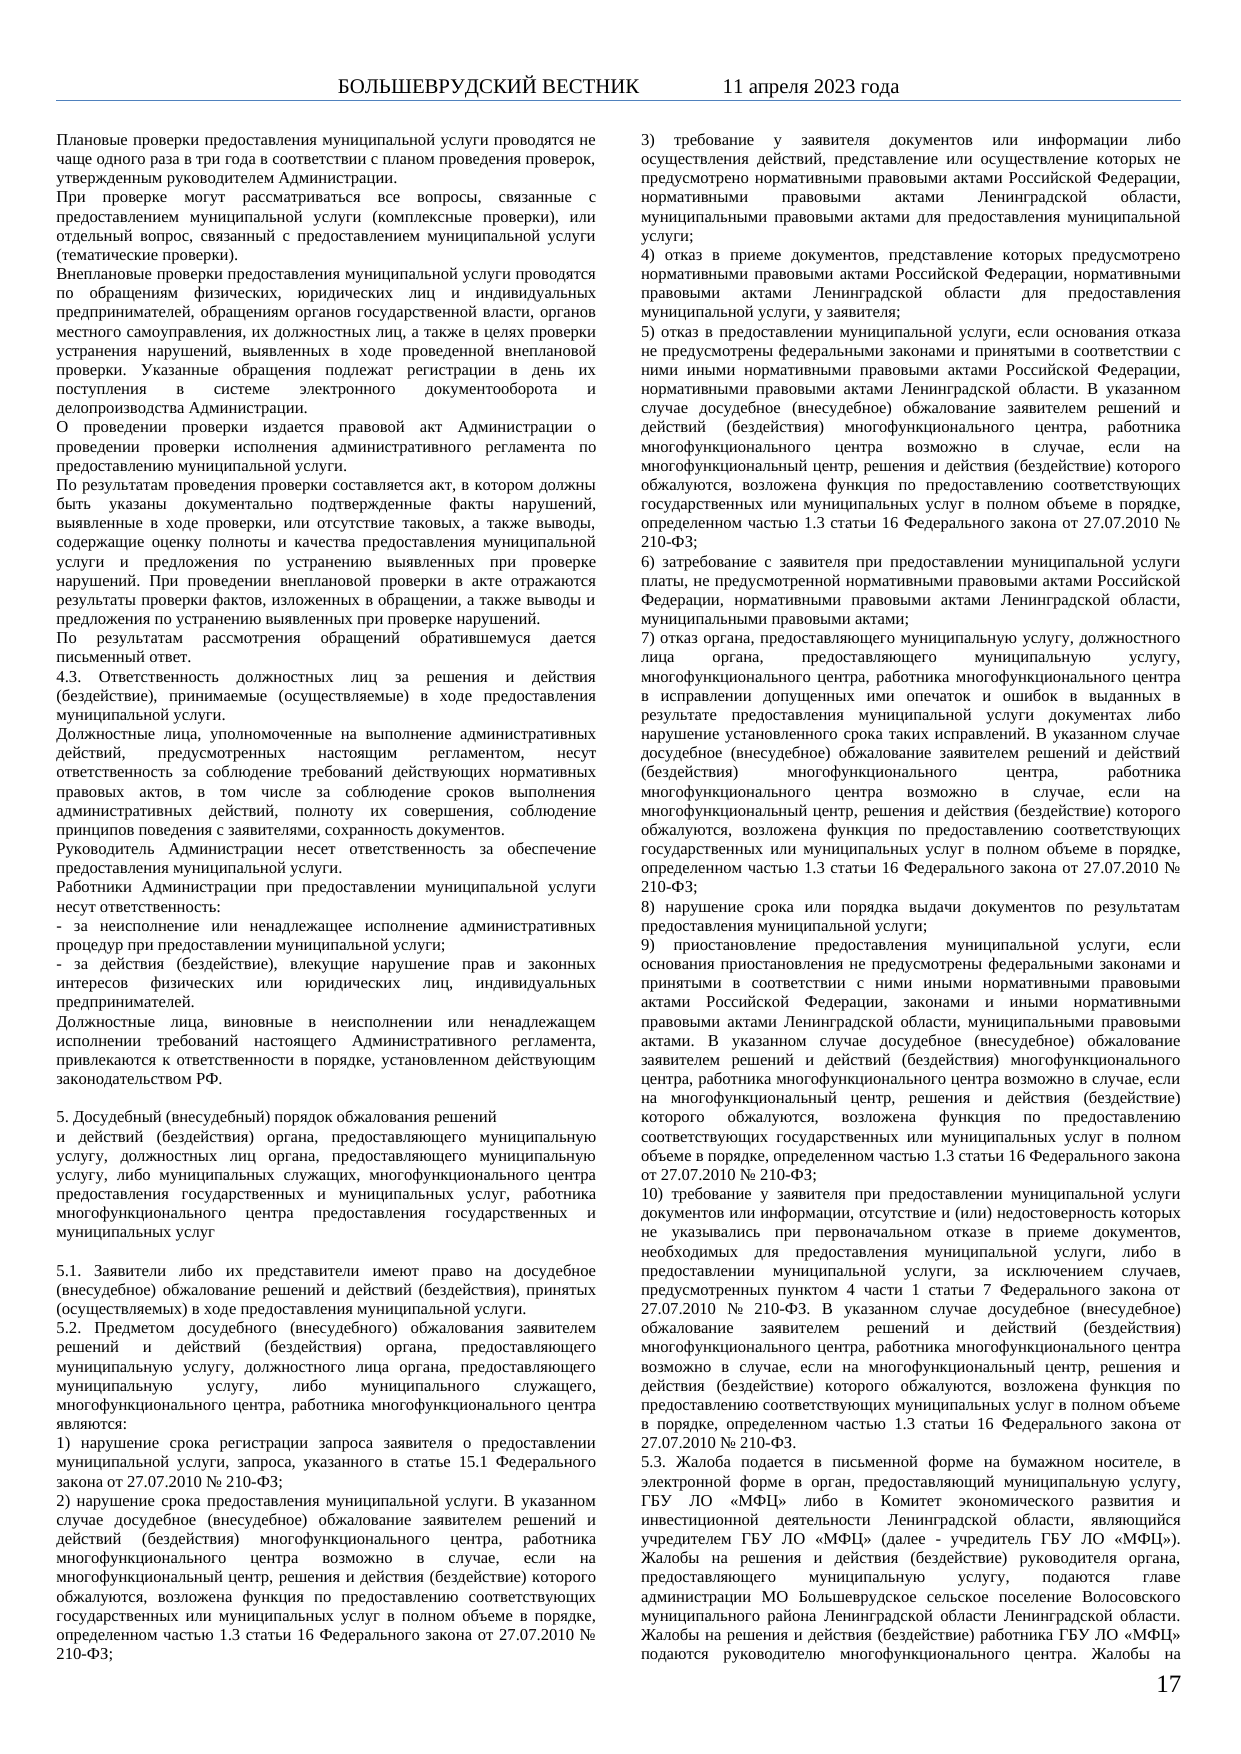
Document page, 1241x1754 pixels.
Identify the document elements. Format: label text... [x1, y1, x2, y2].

text 5.2. Предметом досудебного (внесудебного) обжалования заявителем решений и действий (бездействия) органа, предоставляющего муниципальную услугу, должностного лица органа, предоставляющего муниципальную услугу, либо муниципального служащего, многофункционального центра, работника многофункционального центра являются: [56, 1318, 596, 1433]
text Плановые проверки предоставления муниципальной услуги проводятся не чаще одного раза в три года в соответствии с планом проведения проверок, утвержденным руководителем Администрации. [56, 130, 596, 187]
text Руководитель Администрации несет ответственность за обеспечение предоставления муниципальной услуги. [56, 839, 596, 877]
text По результатам рассмотрения обращений обратившемуся дается письменный ответ. [56, 628, 596, 666]
text Должностные лица, уполномоченные на выполнение административных действий, предусмотренных настоящим регламентом, несут ответственность за соблюдение требований действующих нормативных правовых актов, в том числе за соблюдение сроков выполнения административных действий, полноту их совершения, соблюдение принципов поведения с заявителями, сохранность документов. [56, 724, 596, 839]
text 4) отказ в приеме документов, представление которых предусмотрено нормативными правовыми актами Российской Федерации, нормативными правовыми актами Ленинградской области для предоставления муниципальной услуги, у заявителя; [641, 245, 1181, 321]
text 10) требование у заявителя при предоставлении муниципальной услуги документов или информации, отсутствие и (или) недостоверность которых не указывались при первоначальном отказе в приеме документов, необходимых для предоставления муниципальной услуги, либо в предоставлении муниципальной услуги, за исключением случаев, предусмотренных пунктом 4 части 1 статьи 7 Федерального закона от 27.07.2010 № 210-ФЗ. В указанном случае досудебное (внесудебное) обжалование заявителем решений и действий (бездействия) многофункционального центра, работника многофункционального центра возможно в случае, если на многофункциональный центр, решения и действия (бездействие) которого обжалуются, возложена функция по предоставлению соответствующих муниципальных услуг в полном объеме в порядке, определенном частью 1.3 статьи 16 Федерального закона от 27.07.2010 № 210-ФЗ. [641, 1184, 1181, 1452]
text 5) отказ в предоставлении муниципальной услуги, если основания отказа не предусмотрены федеральными законами и принятыми в соответствии с ними иными нормативными правовыми актами Российской Федерации, нормативными правовыми актами Ленинградской области. В указанном случае досудебное (внесудебное) обжалование заявителем решений и действий (бездействия) многофункционального центра, работника многофункционального центра возможно в случае, если на многофункциональный центр, решения и действия (бездействие) которого обжалуются, возложена функция по предоставлению соответствующих государственных или муниципальных услуг в полном объеме в порядке, определенном частью 1.3 статьи 16 Федерального закона от 27.07.2010 № 210-ФЗ; [641, 321, 1181, 551]
text По результатам проведения проверки составляется акт, в котором должны быть указаны документально подтвержденные факты нарушений, выявленные в ходе проверки, или отсутствие таковых, а также выводы, содержащие оценку полноты и качества предоставления муниципальной услуги и предложения по устранению выявленных при проверке нарушений. При проведении внеплановой проверки в акте отражаются результаты проверки фактов, изложенных в обращении, а также выводы и предложения по устранению выявленных при проверке нарушений. [56, 475, 596, 628]
text 5. Досудебный (внесудебный) порядок обжалования решений [56, 1107, 596, 1126]
text 2) нарушение срока предоставления муниципальной услуги. В указанном случае досудебное (внесудебное) обжалование заявителем решений и действий (бездействия) многофункционального центра, работника многофункционального центра возможно в случае, если на многофункциональный центр, решения и действия (бездействие) которого обжалуются, возложена функция по предоставлению соответствующих государственных или муниципальных услуг в полном объеме в порядке, определенном частью 1.3 статьи 16 Федерального закона от 27.07.2010 № 210-ФЗ; [56, 1491, 596, 1663]
text 1) нарушение срока регистрации запроса заявителя о предоставлении муниципальной услуги, запроса, указанного в статье 15.1 Федерального закона от 27.07.2010 № 210-ФЗ; [56, 1433, 596, 1491]
text 7) отказ органа, предоставляющего муниципальную услугу, должностного лица органа, предоставляющего муниципальную услугу, многофункционального центра, работника многофункционального центра в исправлении допущенных ими опечаток и ошибок в выданных в результате предоставления муниципальной услуги документах либо нарушение установленного срока таких исправлений. В указанном случае досудебное (внесудебное) обжалование заявителем решений и действий (бездействия) многофункционального центра, работника многофункционального центра возможно в случае, если на многофункциональный центр, решения и действия (бездействие) которого обжалуются, возложена функция по предоставлению соответствующих государственных или муниципальных услуг в полном объеме в порядке, определенном частью 1.3 статьи 16 Федерального закона от 27.07.2010 № 210-ФЗ; [641, 628, 1181, 896]
text О проведении проверки издается правовой акт Администрации о проведении проверки исполнения административного регламента по предоставлению муниципальной услуги. [56, 417, 596, 475]
text При проверке могут рассматриваться все вопросы, связанные с предоставлением муниципальной услуги (комплексные проверки), или отдельный вопрос, связанный с предоставлением муниципальной услуги (тематические проверки). [56, 187, 596, 264]
text - за неисполнение или ненадлежащее исполнение административных процедур при предоставлении муниципальной услуги; [56, 916, 596, 954]
text и действий (бездействия) органа, предоставляющего муниципальную услугу, должностных лиц органа, предоставляющего муниципальную услугу, либо муниципальных служащих, многофункционального центра предоставления государственных и муниципальных услуг, работника многофункционального центра предоставления государственных и муниципальных услуг [56, 1126, 596, 1241]
text Работники Администрации при предоставлении муниципальной услуги несут ответственность: [56, 877, 596, 916]
text 3) требование у заявителя документов или информации либо осуществления действий, представление или осуществление которых не предусмотрено нормативными правовыми актами Российской Федерации, нормативными правовыми актами Ленинградской области, муниципальными правовыми актами для предоставления муниципальной услуги; [641, 130, 1181, 245]
text 8) нарушение срока или порядка выдачи документов по результатам предоставления муниципальной услуги; [641, 896, 1181, 935]
text 9) приостановление предоставления муниципальной услуги, если основания приостановления не предусмотрены федеральными законами и принятыми в соответствии с ними иными нормативными правовыми актами Российской Федерации, законами и иными нормативными правовыми актами Ленинградской области, муниципальными правовыми актами. В указанном случае досудебное (внесудебное) обжалование заявителем решений и действий (бездействия) многофункционального центра, работника многофункционального центра возможно в случае, если на многофункциональный центр, решения и действия (бездействие) которого обжалуются, возложена функция по предоставлению соответствующих государственных или муниципальных услуг в полном объеме в порядке, определенном частью 1.3 статьи 16 Федерального закона от 27.07.2010 № 210-ФЗ; [641, 935, 1181, 1184]
text 5.1. Заявители либо их представители имеют право на досудебное (внесудебное) обжалование решений и действий (бездействия), принятых (осуществляемых) в ходе предоставления муниципальной услуги. [56, 1261, 596, 1318]
text 4.3. Ответственность должностных лиц за решения и действия (бездействие), принимаемые (осуществляемые) в ходе предоставления муниципальной услуги. [56, 666, 596, 724]
text Внеплановые проверки предоставления муниципальной услуги проводятся по обращениям физических, юридических лиц и индивидуальных предпринимателей, обращениям органов государственной власти, органов местного самоуправления, их должностных лиц, а также в целях проверки устранения нарушений, выявленных в ходе проведенной внеплановой проверки. Указанные обращения подлежат регистрации в день их поступления в системе электронного документооборота и делопроизводства Администрации. [56, 264, 596, 417]
text - за действия (бездействие), влекущие нарушение прав и законных интересов физических или юридических лиц, индивидуальных предпринимателей. [56, 954, 596, 1011]
text 6) затребование с заявителя при предоставлении муниципальной услуги платы, не предусмотренной нормативными правовыми актами Российской Федерации, нормативными правовыми актами Ленинградской области, муниципальными правовыми актами; [641, 551, 1181, 628]
text Должностные лица, виновные в неисполнении или ненадлежащем исполнении требований настоящего Административного регламента, привлекаются к ответственности в порядке, установленном действующим законодательством РФ. [56, 1011, 596, 1088]
